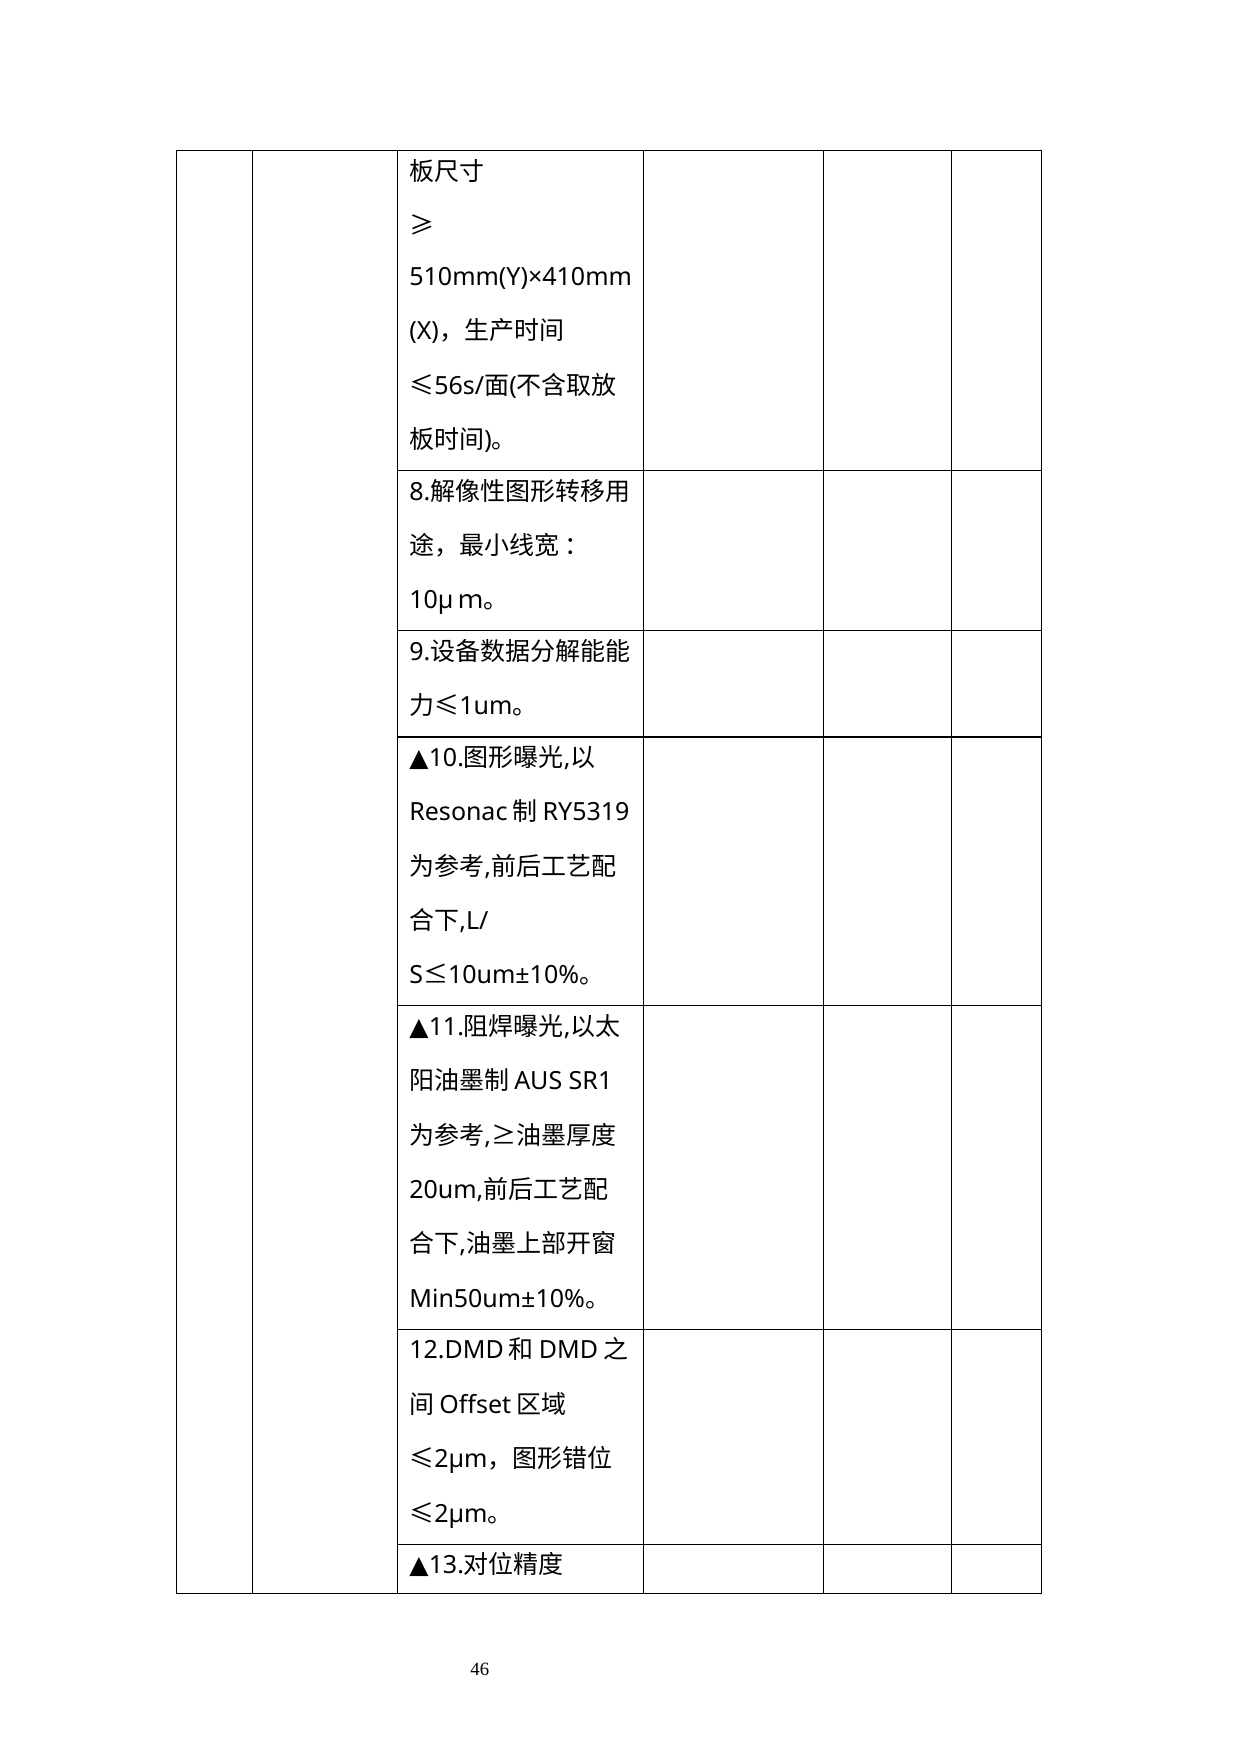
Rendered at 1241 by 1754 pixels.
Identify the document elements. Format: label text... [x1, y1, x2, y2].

table_cell [644, 471, 823, 630]
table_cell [398, 151, 643, 470]
table_cell [824, 151, 951, 470]
table_cell [952, 631, 1041, 736]
table_cell [644, 1545, 823, 1593]
table_cell 12.DMD和DMD之间Offset区域≤2μm，图形错位≤2μm。 [398, 1330, 643, 1543]
table_cell [952, 738, 1041, 1005]
table_cell ▲10.图形曝光,以Resonac制RY5319为参考,前后工艺配合下,L/S≤10um±10%。 [398, 738, 643, 1005]
table_cell 9.设备数据分解能能力≤1um。 [398, 631, 643, 736]
table_cell [824, 471, 951, 630]
table_cell [824, 631, 951, 736]
table_cell [644, 1330, 823, 1543]
table_cell [952, 1006, 1041, 1329]
table_cell ▲11.阻焊曝光,以太阳油墨制AUS SR1为参考,≥油墨厚度20um,前后工艺配合下,油墨上部开窗Min50um±10%。 [398, 1006, 643, 1329]
table_cell [952, 1330, 1041, 1543]
table_cell [644, 1006, 823, 1329]
table_cell [824, 738, 951, 1005]
table_cell [644, 738, 823, 1005]
table_cell [824, 1545, 951, 1593]
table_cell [398, 1545, 643, 1593]
table_cell [644, 631, 823, 736]
table_cell [824, 1006, 951, 1329]
table_cell 8.解像性图形转移用途，最小线宽 ：10μｍ。 [398, 471, 643, 630]
table_cell [952, 151, 1041, 470]
table_cell [952, 1545, 1041, 1593]
table_cell [952, 471, 1041, 630]
table_cell [824, 1330, 951, 1543]
table_cell [644, 151, 823, 470]
